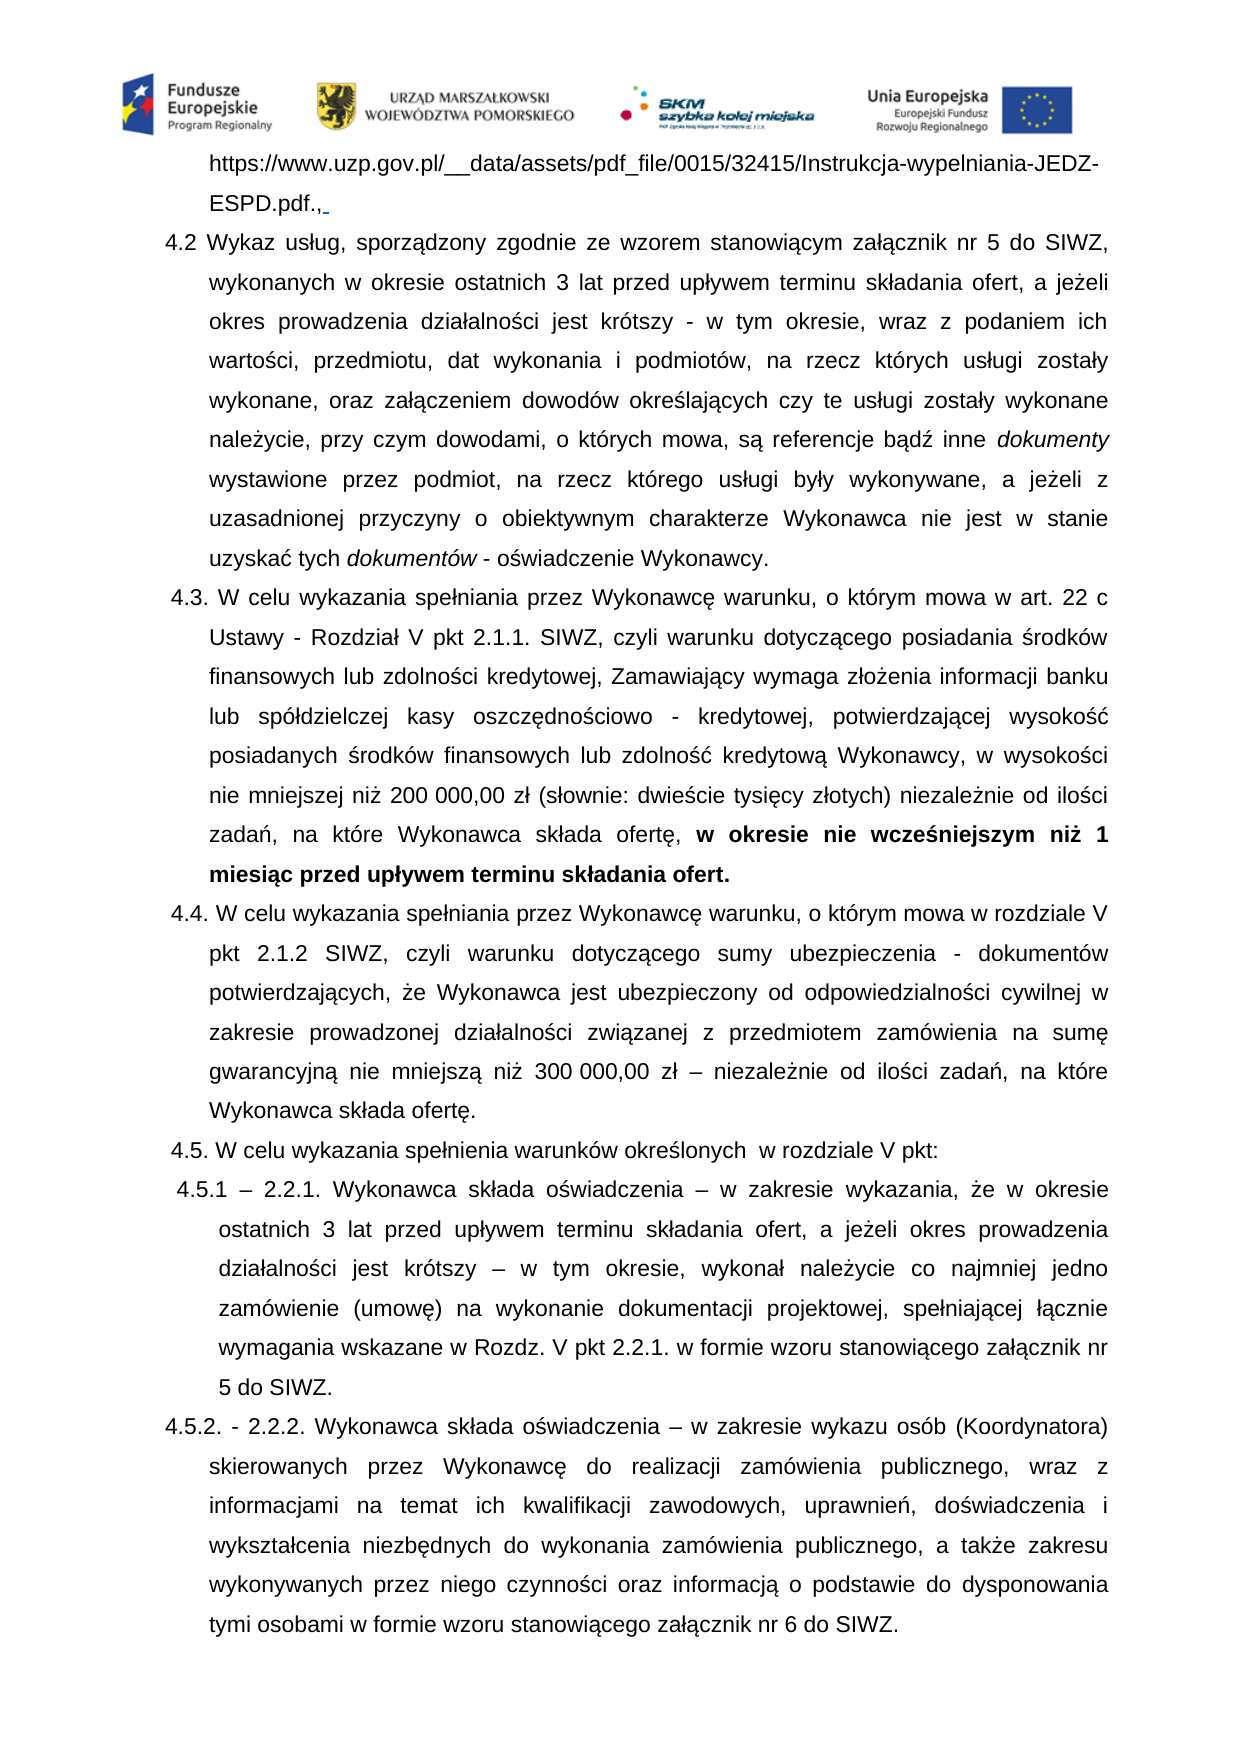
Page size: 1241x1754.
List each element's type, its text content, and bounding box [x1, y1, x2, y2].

text 4.5.2. - 2.2.2. Wykonawca składa oświadczenia – w zakresie wykazu osób (Koordynatora) skierowanych przez Wykonawcę do realizacji zamówienia publicznego, wraz z informacjami na temat ich kwalifikacji zawodowych, uprawnień, doświadczenia i wykształcenia niezbędnych do wykonania zamówienia publicznego, a także zakresu wykonywanych przez niego czynności oraz informacją o podstawie do dysponowania tymi osobami w formie wzoru stanowiącego załącznik nr 6 do SIWZ. [165, 1413, 1109, 1637]
list W celu wykazania spełniania przez Wykonawcę warunku, o którym mowa w rozdziale V pkt 2.1.2 SIWZ, czyli warunku dotyczącego sumy ubezpieczenia - dokumentów potwierdzających, że Wykonawca jest ubezpieczony od odpowiedzialności cywilnej w zakresie prowadzonej działalności związanej z przedmiotem zamówienia na sumę gwarancyjną nie mniejszą niż 300 000,00 zł – niezależnie od ilości zadań, na które Wykonawca składa ofertę. [171, 900, 1109, 1124]
picture [113, 73, 1087, 150]
text 4.5.1 – 2.2.1. Wykonawca składa oświadczenia – w zakresie wykazania, że w okresie ostatnich 3 lat przed upływem terminu składania ofert, a jeżeli okres prowadzenia działalności jest krótszy – w tym okresie, wykonał należycie co najmniej jedno zamówienie (umowę) na wykonanie dokumentacji projektowej, spełniającej łącznie wymagania wskazane w Rozdz. V pkt 2.2.1. w formie wzoru stanowiącego załącznik nr 5 do SIWZ. [165, 1176, 1109, 1400]
list W celu wykazania spełnienia warunków określonych w rozdziale V pkt: [171, 1137, 1109, 1163]
text 4.2 Wykaz usług, sporządzony zgodnie ze wzorem stanowiącym załącznik nr 5 do SIWZ, wykonanych w okresie ostatnich 3 lat przed upływem terminu składania ofert, a jeżeli okres prowadzenia działalności jest krótszy - w tym okresie, wraz z podaniem ich wartości, przedmiotu, dat wykonania i podmiotów, na rzecz których usługi zostały wykonane, oraz załączeniem dowodów określających czy te usługi zostały wykonane należycie, przy czym dowodami, o których mowa, są referencje bądź inne dokumenty wystawione przez podmiot, na rzecz którego usługi były wykonywane, a jeżeli z uzasadnionej przyczyny o obiektywnym charakterze Wykonawca nie jest w stanie uzyskać tych dokumentów - oświadczenie Wykonawcy. [91, 229, 1109, 571]
list W celu wykazania spełniania przez Wykonawcę warunku, o którym mowa w art. 22 c Ustawy - Rozdział V pkt 2.1.1. SIWZ, czyli warunku dotyczącego posiadania środków finansowych lub zdolności kredytowej, Zamawiający wymaga złożenia informacji banku lub spółdzielczej kasy oszczędnościowo - kredytowej, potwierdzającej wysokość posiadanych środków finansowych lub zdolność kredytową Wykonawcy, w wysokości nie mniejszej niż 200 000,00 zł (słownie: dwieście tysięcy złotych) niezależnie od ilości zadań, na które Wykonawca składa ofertę, w okresie nie wcześniejszym niż 1 miesiąc przed upływem terminu składania ofert. [171, 584, 1109, 887]
